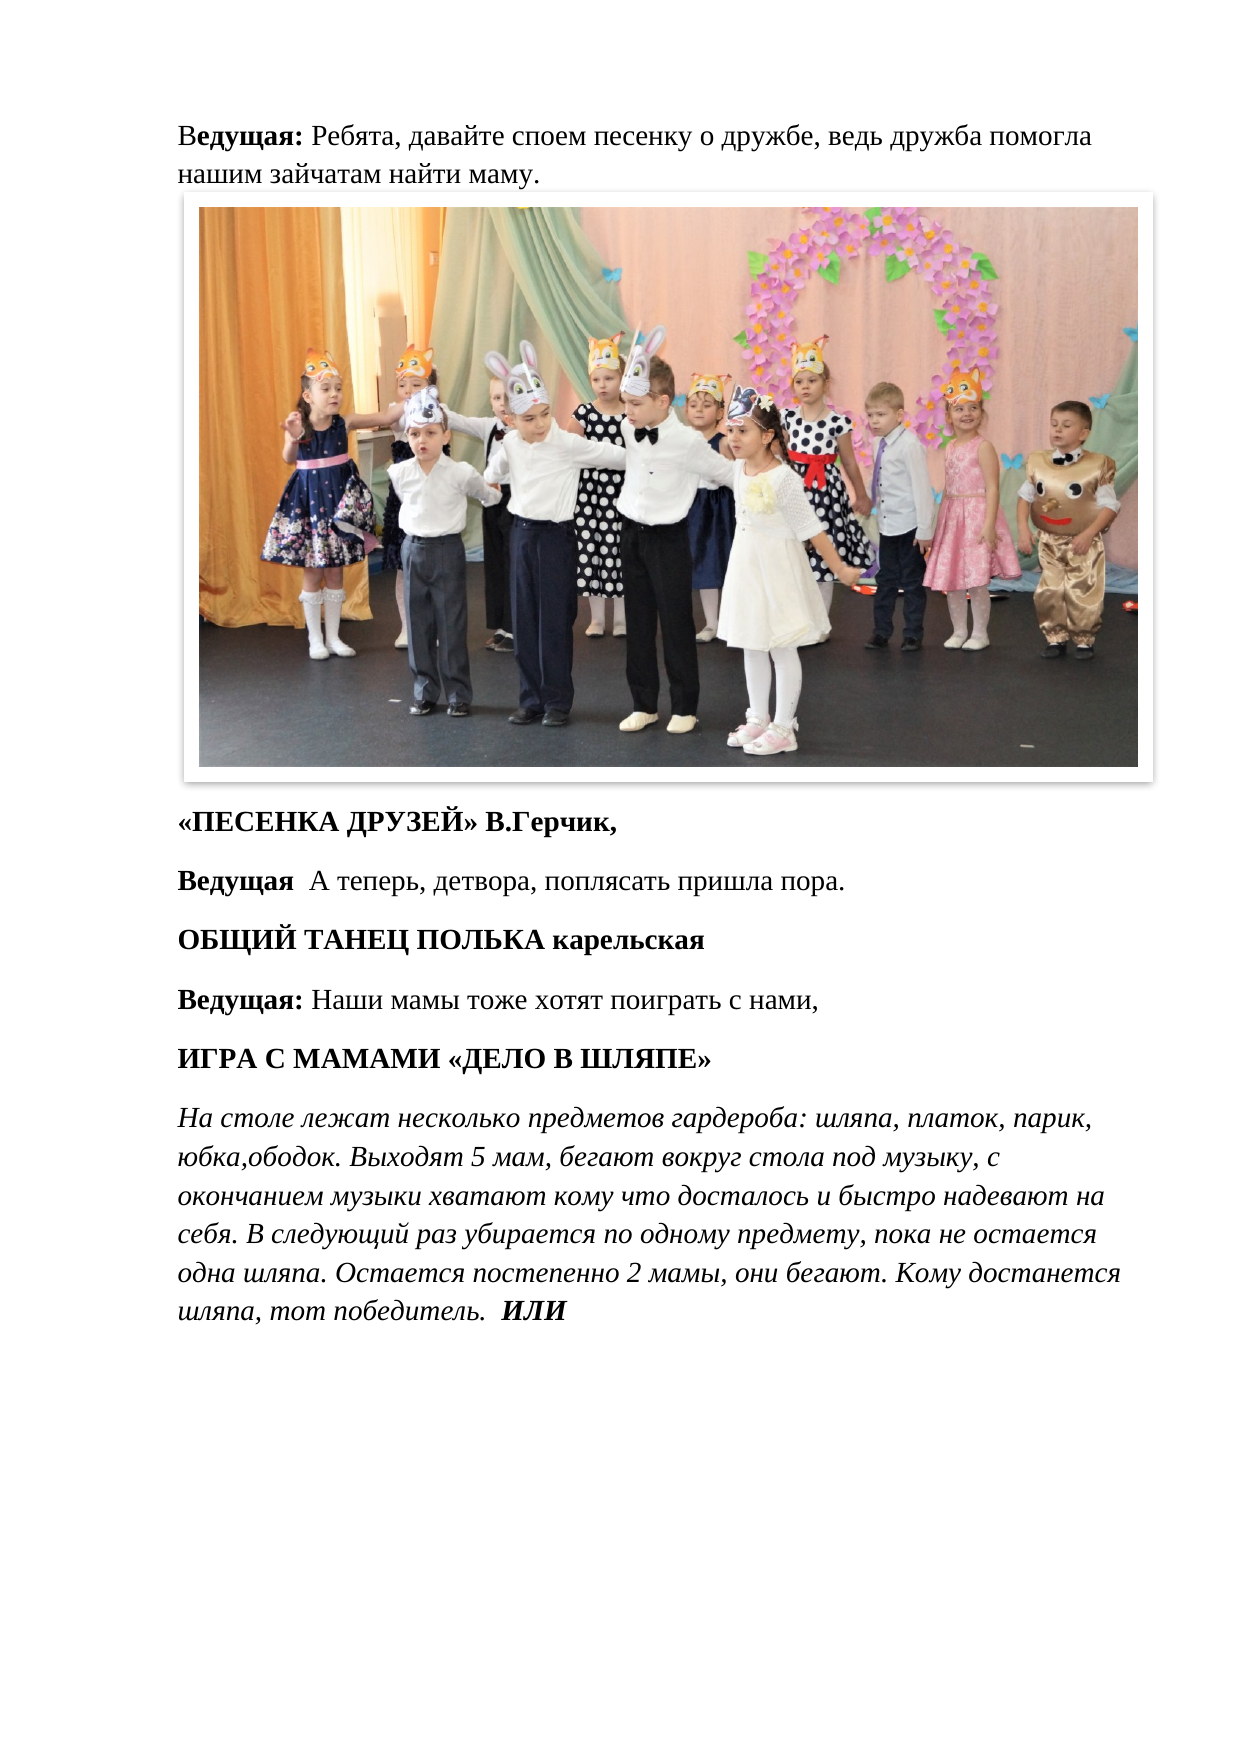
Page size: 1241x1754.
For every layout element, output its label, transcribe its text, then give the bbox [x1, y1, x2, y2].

text ОБЩИЙ ТАНЕЦ ПОЛЬКА карельская [177, 922, 1152, 956]
text Ведущая А теперь, детвора, поплясать пришла пора. [177, 863, 1152, 897]
text «ПЕСЕНКА ДРУЗЕЙ» В.Герчик, [177, 804, 1152, 837]
picture [199, 207, 1138, 767]
text ИГРА С МАМАМИ «ДЕЛО В ШЛЯПЕ» [177, 1041, 1152, 1075]
text Ведущая: Наши мамы тоже хотят поиграть с нами, [177, 982, 1152, 1015]
text На столе лежат несколько предметов гардероба: шляпа, платок, парик, юбка,ободок. Выходят 5 мам, бегают вокруг стола под музыку, с окончанием музыки хватают кому что досталось и быстро надевают на себя. В следующий раз убирается по одному предмету, пока не остается одна шляпа. Остается постепенно 2 мамы, они бегают. Кому достанется шляпа, тот победитель. ИЛИ [177, 1101, 1152, 1327]
